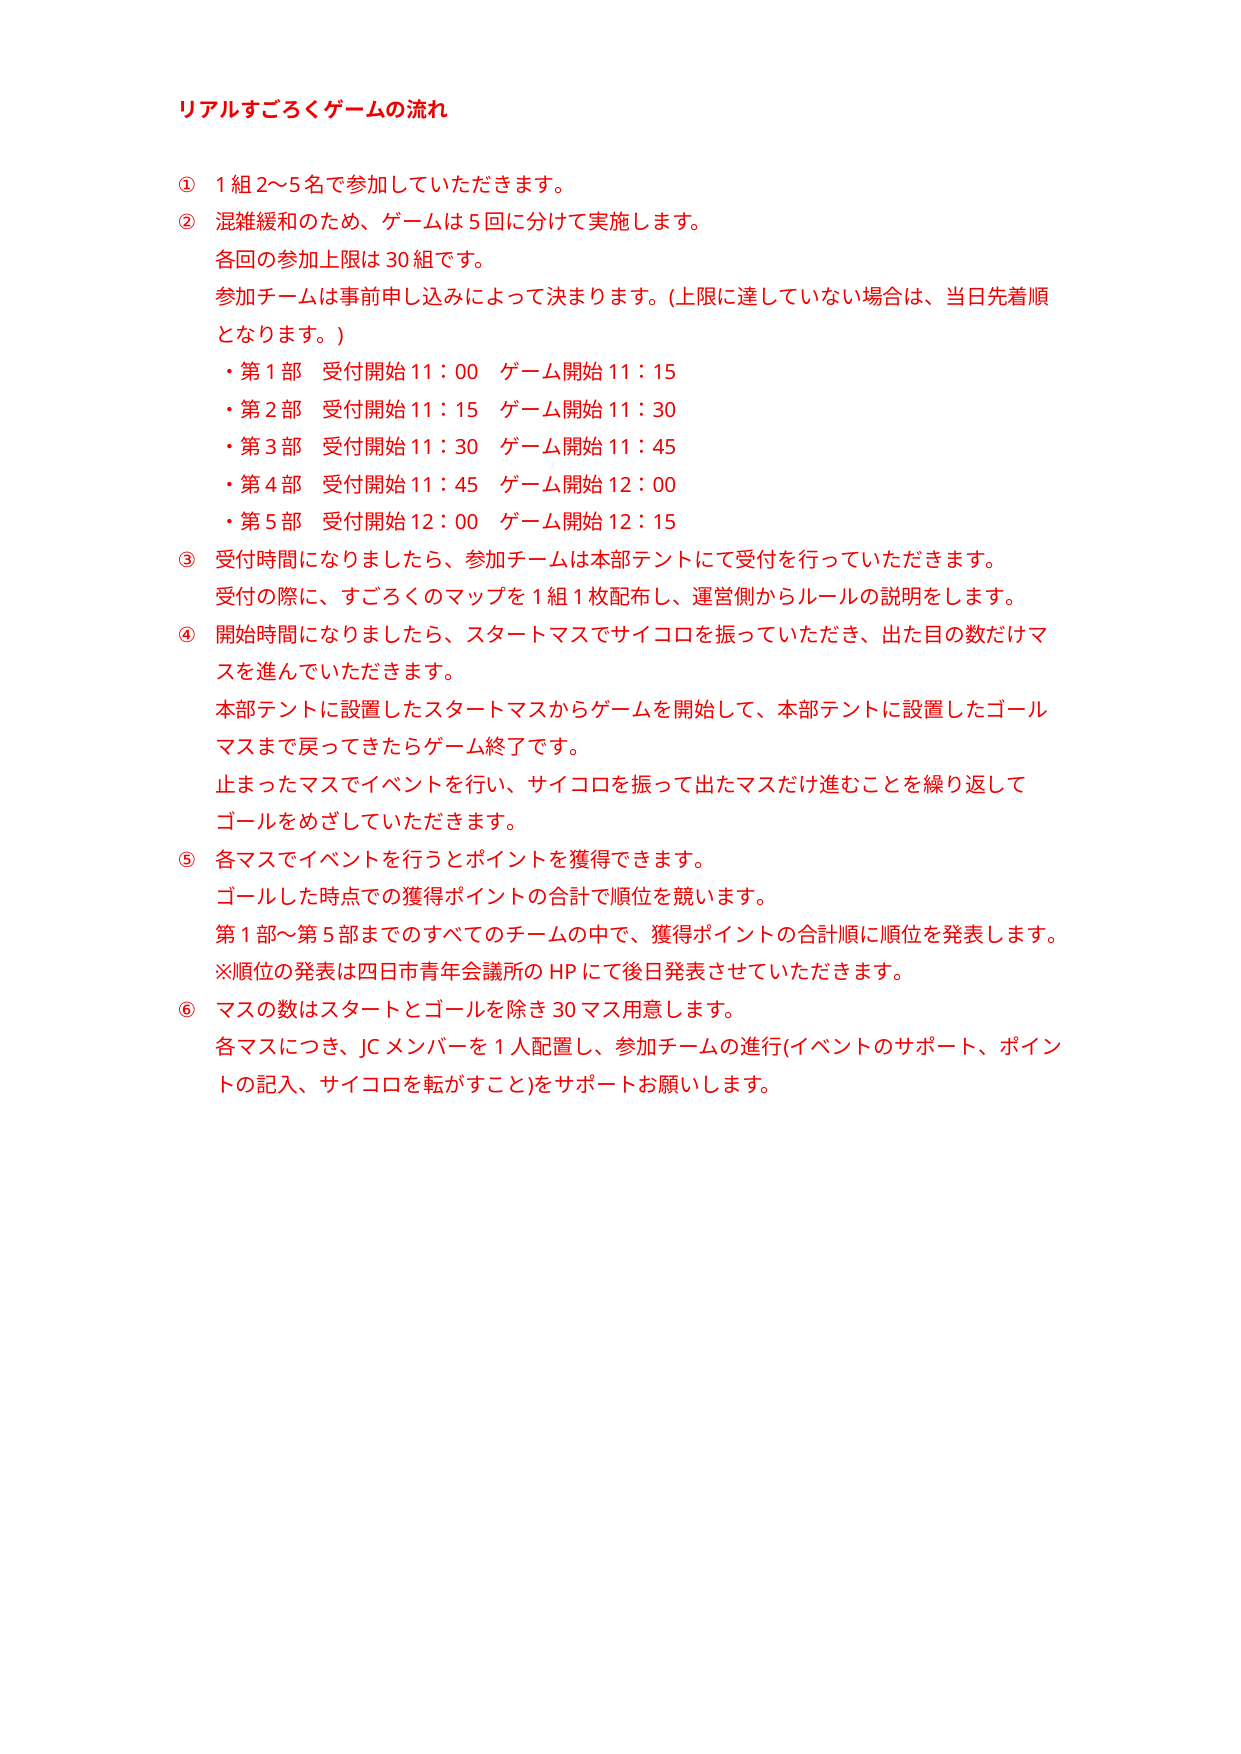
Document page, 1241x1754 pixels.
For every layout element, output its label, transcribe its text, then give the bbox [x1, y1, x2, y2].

list 止まったマスでイベントを行い、サイコロを振って出たマスだけ進むことを繰り返してゴールをめざしていただきます。 [215, 764, 1063, 839]
text ・第4部 受付開始11：45 ゲーム開始12：00 [177, 464, 1063, 502]
list ゴールした時点での獲得ポイントの合計で順位を競います。 [215, 877, 1063, 914]
list 1組2～5名で参加していただきます。 [177, 164, 1063, 202]
list 開始時間になりましたら、スタートマスでサイコロを振っていただき、出た目の数だけマスを進んでいただきます。 [177, 614, 1063, 689]
list 混雑緩和のため、ゲームは5回に分けて実施します。 [177, 202, 1063, 239]
list 受付時間になりましたら、参加チームは本部テントにて受付を行っていただきます。 [177, 539, 1063, 577]
list 第1部～第5部までのすべてのチームの中で、獲得ポイントの合計順に順位を発表します。 [215, 914, 1063, 952]
text ・第1部 受付開始11：00 ゲーム開始11：15 [177, 352, 1063, 389]
list 各回の参加上限は30組です。 [215, 239, 1063, 277]
list 参加チームは事前申し込みによって決まります。(上限に達していない場合は、当日先着順となります。) [215, 277, 1063, 352]
list 本部テントに設置したスタートマスからゲームを開始して、本部テントに設置したゴールマスまで戻ってきたらゲーム終了です。 [215, 689, 1063, 764]
text リアルすごろくゲームの流れ [177, 89, 1063, 127]
list 各マスでイベントを行うとポイントを獲得できます。 [177, 839, 1063, 877]
list 各マスにつき、JCメンバーを1人配置し、参加チームの進行(イベントのサポート、ポイントの記入、サイコロを転がすこと)をサポートお願いします。 [215, 1027, 1063, 1102]
list 受付の際に、すごろくのマップを1組1枚配布し、運営側からルールの説明をします。 [215, 577, 1063, 614]
text ・第3部 受付開始11：30 ゲーム開始11：45 [177, 427, 1063, 464]
text ・第5部 受付開始12：00 ゲーム開始12：15 [177, 502, 1063, 539]
list マスの数はスタートとゴールを除き30マス用意します。 [177, 989, 1063, 1027]
text ・第2部 受付開始11：15 ゲーム開始11：30 [177, 389, 1063, 427]
list ※順位の発表は四日市青年会議所のHPにて後日発表させていただきます。 [215, 952, 1063, 989]
